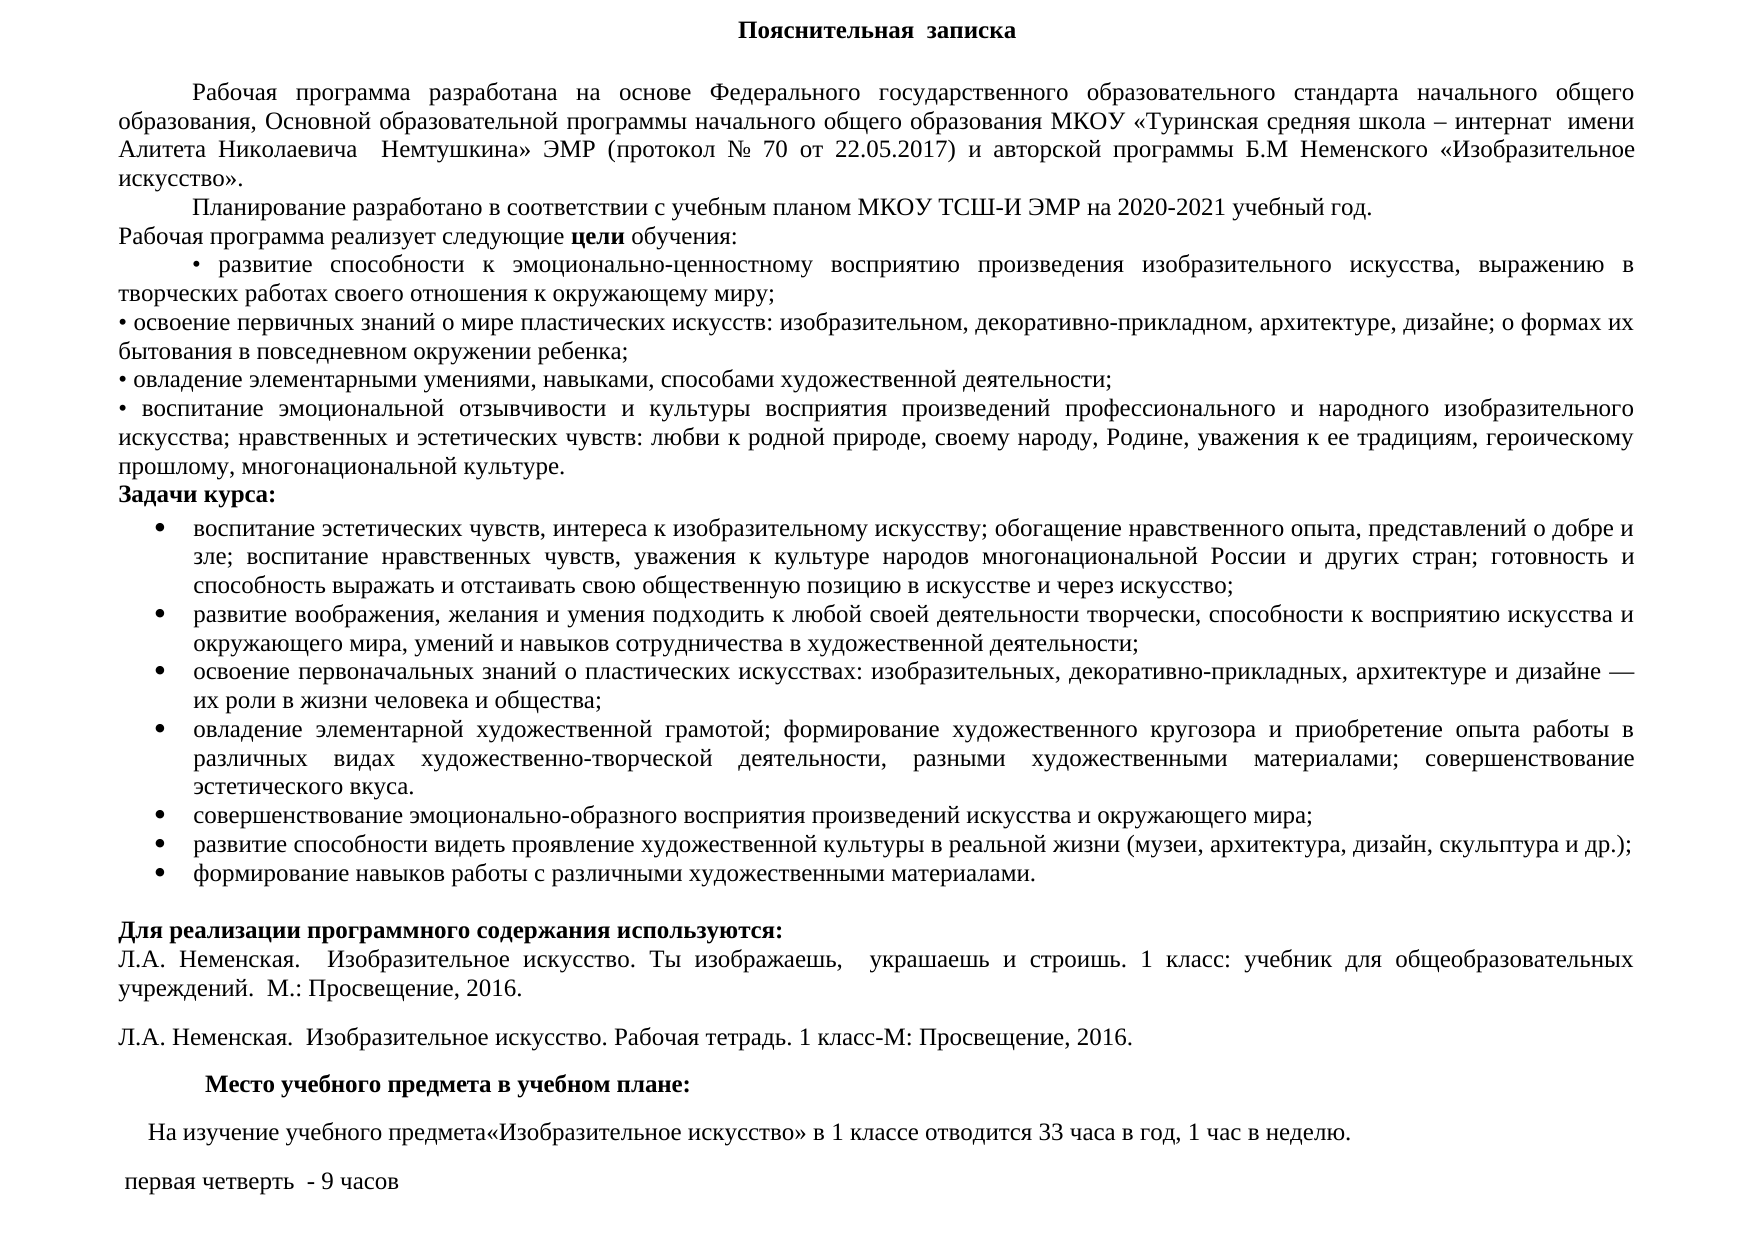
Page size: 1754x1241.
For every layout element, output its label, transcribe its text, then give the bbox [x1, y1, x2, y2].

text Л.А. Неменская. Изобразительное искусство. Ты изображаешь, украшаешь и строишь. 1 класс: учебник для общеобразовательных учреждений. М.: Просвещение, 2016. [118, 944, 1636, 1001]
list развитие способности видеть проявление художественной культуры в реальной жизни (музеи, архитектура, дизайн, скульптура и др.); [156, 829, 1636, 858]
text Для реализации программного содержания используются: [118, 915, 1636, 944]
text Рабочая программа разработана на основе Федерального государственного образовательного стандарта начального общего образования, Основной образовательной программы начального общего образования МКОУ «Туринская средняя школа – интернат имени Алитета Николаевича Немтушкина» ЭМР (протокол № 70 от 22.05.2017) и авторской программы Б.М Неменского «Изобразительное искусство». [118, 77, 1636, 192]
list совершенствование эмоционально-образного восприятия произведений искусства и окружающего мира; [156, 800, 1636, 829]
text первая четверть - 9 часов [118, 1166, 1636, 1195]
list овладение элементарной художественной грамотой; формирование художественного кругозора и приобретение опыта работы в различных видах художественно-творческой деятельности, разными художественными материалами; совершенствование эстетического вкуса. [156, 714, 1636, 800]
text • воспитание эмоциональной отзывчивости и культуры восприятия произведений профессионального и народного изобразительного искусства; нравственных и эстетических чувств: любви к родной природе, своему народу, Родине, уважения к ее традициям, героическому прошлому, многонациональной культуре. [118, 393, 1636, 479]
list воспитание эстетических чувств, интереса к изобразительному искусству; обогащение нравственного опыта, представлений о добре и зле; воспитание нравственных чувств, уважения к культуре народов многонациональной России и других стран; готовность и способность выражать и отстаивать свою общественную позицию в искусстве и через искусство; [156, 513, 1636, 599]
text Пояснительная записка [118, 15, 1636, 43]
text • овладение элементарными умениями, навыками, способами художественной деятельности; [118, 364, 1636, 393]
text Планирование разработано в соответствии с учебным планом МКОУ ТСШ-И ЭМР на 2020-2021 учебный год. [118, 192, 1636, 221]
list освоение первоначальных знаний о пластических искусствах: изобразительных, декоративно-прикладных, архитектуре и дизайне — их роли в жизни человека и общества; [156, 656, 1636, 714]
text • освоение первичных знаний о мире пластических искусств: изобразительном, декоративно-прикладном, архитектуре, дизайне; о формах их бытования в повседневном окружении ребенка; [118, 307, 1636, 364]
text Рабочая программа реализует следующие цели обучения: [118, 221, 1639, 249]
text На изучение учебного предмета«Изобразительное искусство» в 1 классе отводится 33 часа в год, 1 час в неделю. [148, 1119, 1636, 1146]
text • развитие способности к эмоционально-ценностному восприятию произведения изобразительного искусства, выражению в творческих работах своего отношения к окружающему миру; [118, 249, 1636, 307]
list формирование навыков работы с различными художественными материалами. [156, 858, 1636, 886]
list развитие воображения, желания и умения подходить к любой своей деятельности творчески, способности к восприятию искусства и окружающего мира, умений и навыков сотрудничества в художественной деятельности; [156, 599, 1636, 656]
text Л.А. Неменская. Изобразительное искусство. Рабочая тетрадь. 1 класс-М: Просвещение, 2016. [118, 1022, 1636, 1051]
text Задачи курса: [118, 479, 1636, 508]
text Место учебного предмета в учебном плане: [148, 1072, 1634, 1098]
